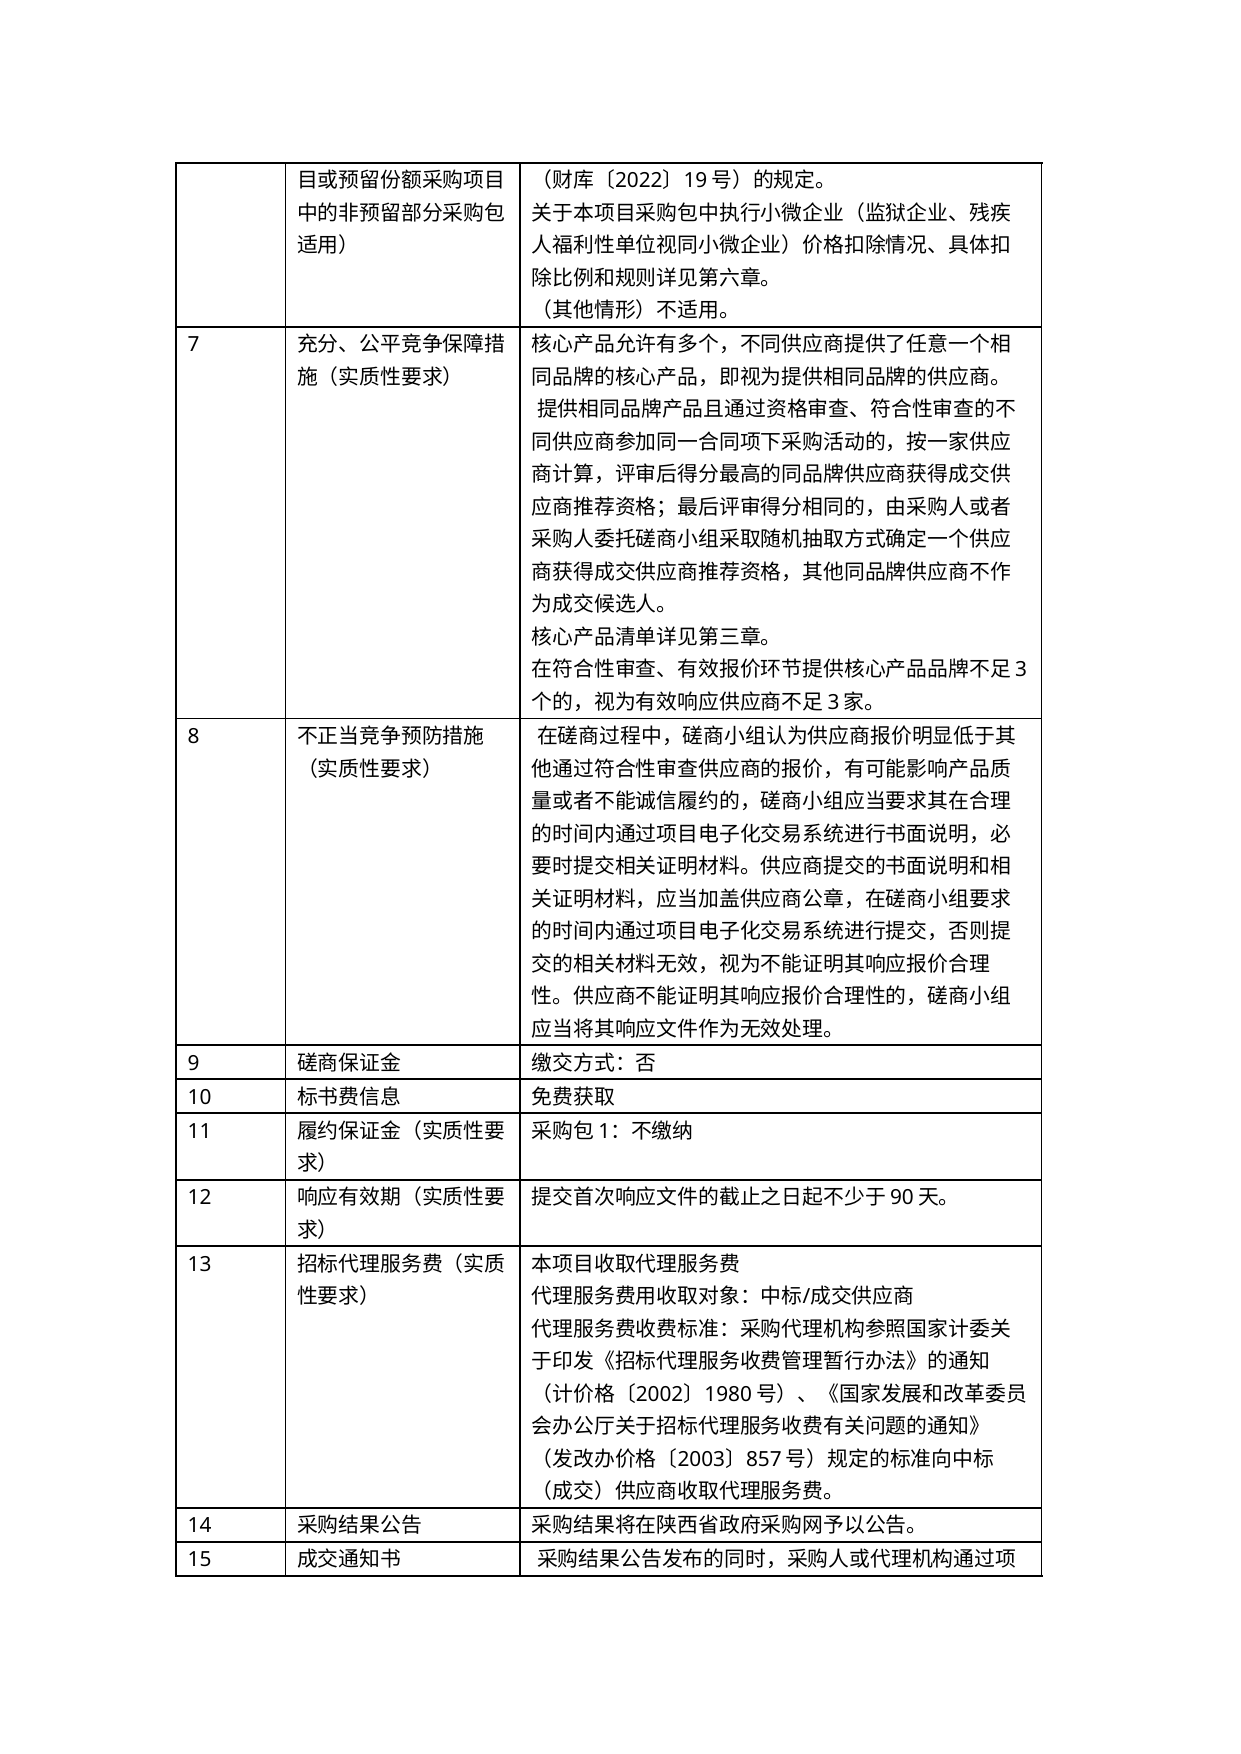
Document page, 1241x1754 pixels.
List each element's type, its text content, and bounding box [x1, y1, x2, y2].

table_cell 响应有效期（实质性要求） [286, 1181, 519, 1245]
table_cell 8 [177, 719, 285, 1044]
table_cell 14 [177, 1509, 285, 1541]
table_cell 标书费信息 [286, 1080, 519, 1112]
table_cell 11 [177, 1114, 285, 1179]
table_cell 缴交方式：否 [521, 1046, 1041, 1078]
table_cell 15 [177, 1543, 285, 1575]
table_cell 采购结果将在陕西省政府采购网予以公告。 [521, 1509, 1041, 1541]
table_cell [521, 1543, 1041, 1575]
table_cell 13 [177, 1247, 285, 1507]
table_cell 12 [177, 1181, 285, 1245]
table_cell 6 [177, 164, 285, 326]
table_cell 提交首次响应文件的截止之日起不少于90天。 [521, 1181, 1041, 1245]
table_cell 7 [177, 328, 285, 718]
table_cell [521, 164, 1041, 326]
table_cell 免费获取 [521, 1080, 1041, 1112]
table_cell 9 [177, 1046, 285, 1078]
table_cell 采购结果公告 [286, 1509, 519, 1541]
table_cell 不正当竞争预防措施（实质性要求） [286, 719, 519, 1044]
table_cell 采购包1：不缴纳 [521, 1114, 1041, 1179]
table_cell 成交通知书 [286, 1543, 519, 1575]
table_cell 履约保证金（实质性要求） [286, 1114, 519, 1179]
table_cell 磋商保证金 [286, 1046, 519, 1078]
table_cell 核心产品允许有多个，不同供应商提供了任意一个相同品牌的核心产品，即视为提供相同品牌的供应商。 提供相同品牌产品且通过资格审查、符合性审查的不同供应商参加同一合同项下采购活动的，按一家供应商计算，评审后得分最高的同品牌供应商获得成交供应商推荐资格；最后评审得分相同的，由采购人或者采购人委托磋商小组采取随机抽取方式确定一个供应商获得成交供应商推荐资格，其他同品牌供应商不作为成交候选人。 核心产品清单详见第三章。 在符合性审查、有效报价环节提供核心产品品牌不足3个的，视为有效响应供应商不足3家。 [521, 328, 1041, 718]
table_cell 充分、公平竞争保障措施（实质性要求） [286, 328, 519, 718]
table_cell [286, 164, 519, 326]
table_cell 本项目收取代理服务费 代理服务费用收取对象：中标/成交供应商 代理服务费收费标准：采购代理机构参照国家计委关于印发《招标代理服务收费管理暂行办法》的通知（计价格〔2002〕1980号）、《国家发展和改革委员会办公厅关于招标代理服务收费有关问题的通知》（发改办价格〔2003〕857号）规定的标准向中标（成交）供应商收取代理服务费。 [521, 1247, 1041, 1507]
table_cell 10 [177, 1080, 285, 1112]
table_cell 在磋商过程中，磋商小组认为供应商报价明显低于其他通过符合性审查供应商的报价，有可能影响产品质量或者不能诚信履约的，磋商小组应当要求其在合理的时间内通过项目电子化交易系统进行书面说明，必要时提交相关证明材料。供应商提交的书面说明和相关证明材料，应当加盖供应商公章，在磋商小组要求的时间内通过项目电子化交易系统进行提交，否则提交的相关材料无效，视为不能证明其响应报价合理性。供应商不能证明其响应报价合理性的，磋商小组应当将其响应文件作为无效处理。 [521, 719, 1041, 1044]
table_cell 招标代理服务费（实质性要求） [286, 1247, 519, 1507]
